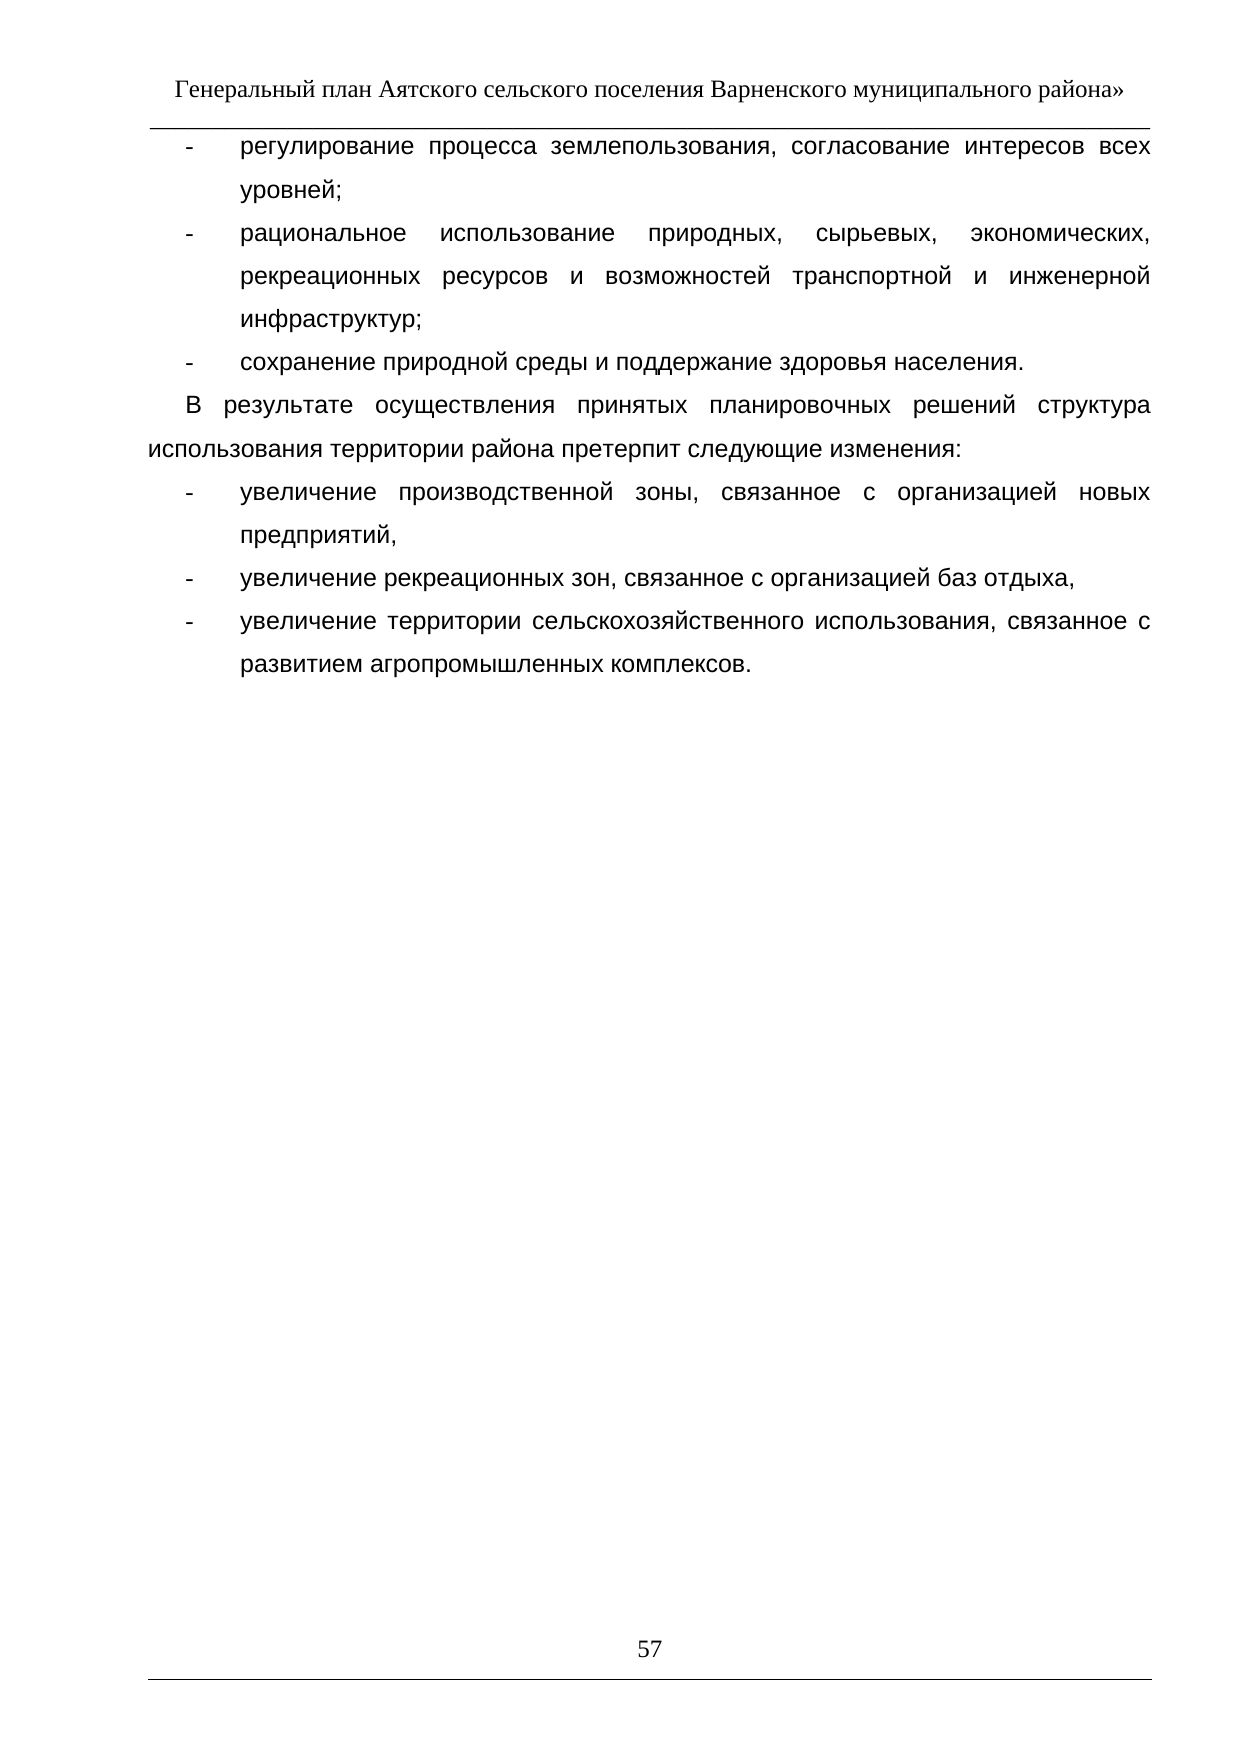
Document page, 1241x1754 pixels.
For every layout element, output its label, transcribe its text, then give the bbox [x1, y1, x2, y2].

list увеличение рекреационных зон, связанное с организацией баз отдыха, [185, 563, 1152, 592]
list увеличение производственной зоны, связанное с организацией новых предприятий, [185, 477, 1152, 549]
list регулирование процесса землепользования, согласование интересов всех уровней; [185, 131, 1152, 203]
list рациональное использование природных, сырьевых, экономических, рекреационных ресурсов и возможностей транспортной и инженерной инфраструктур; [185, 218, 1152, 333]
list сохранение природной среды и поддержание здоровья населения. [185, 347, 1152, 376]
list увеличение территории сельскохозяйственного использования, связанное с развитием агропромышленных комплексов. [185, 606, 1152, 678]
text В результате осуществления принятых планировочных решений структура использования территории района претерпит следующие изменения: [148, 390, 1152, 462]
